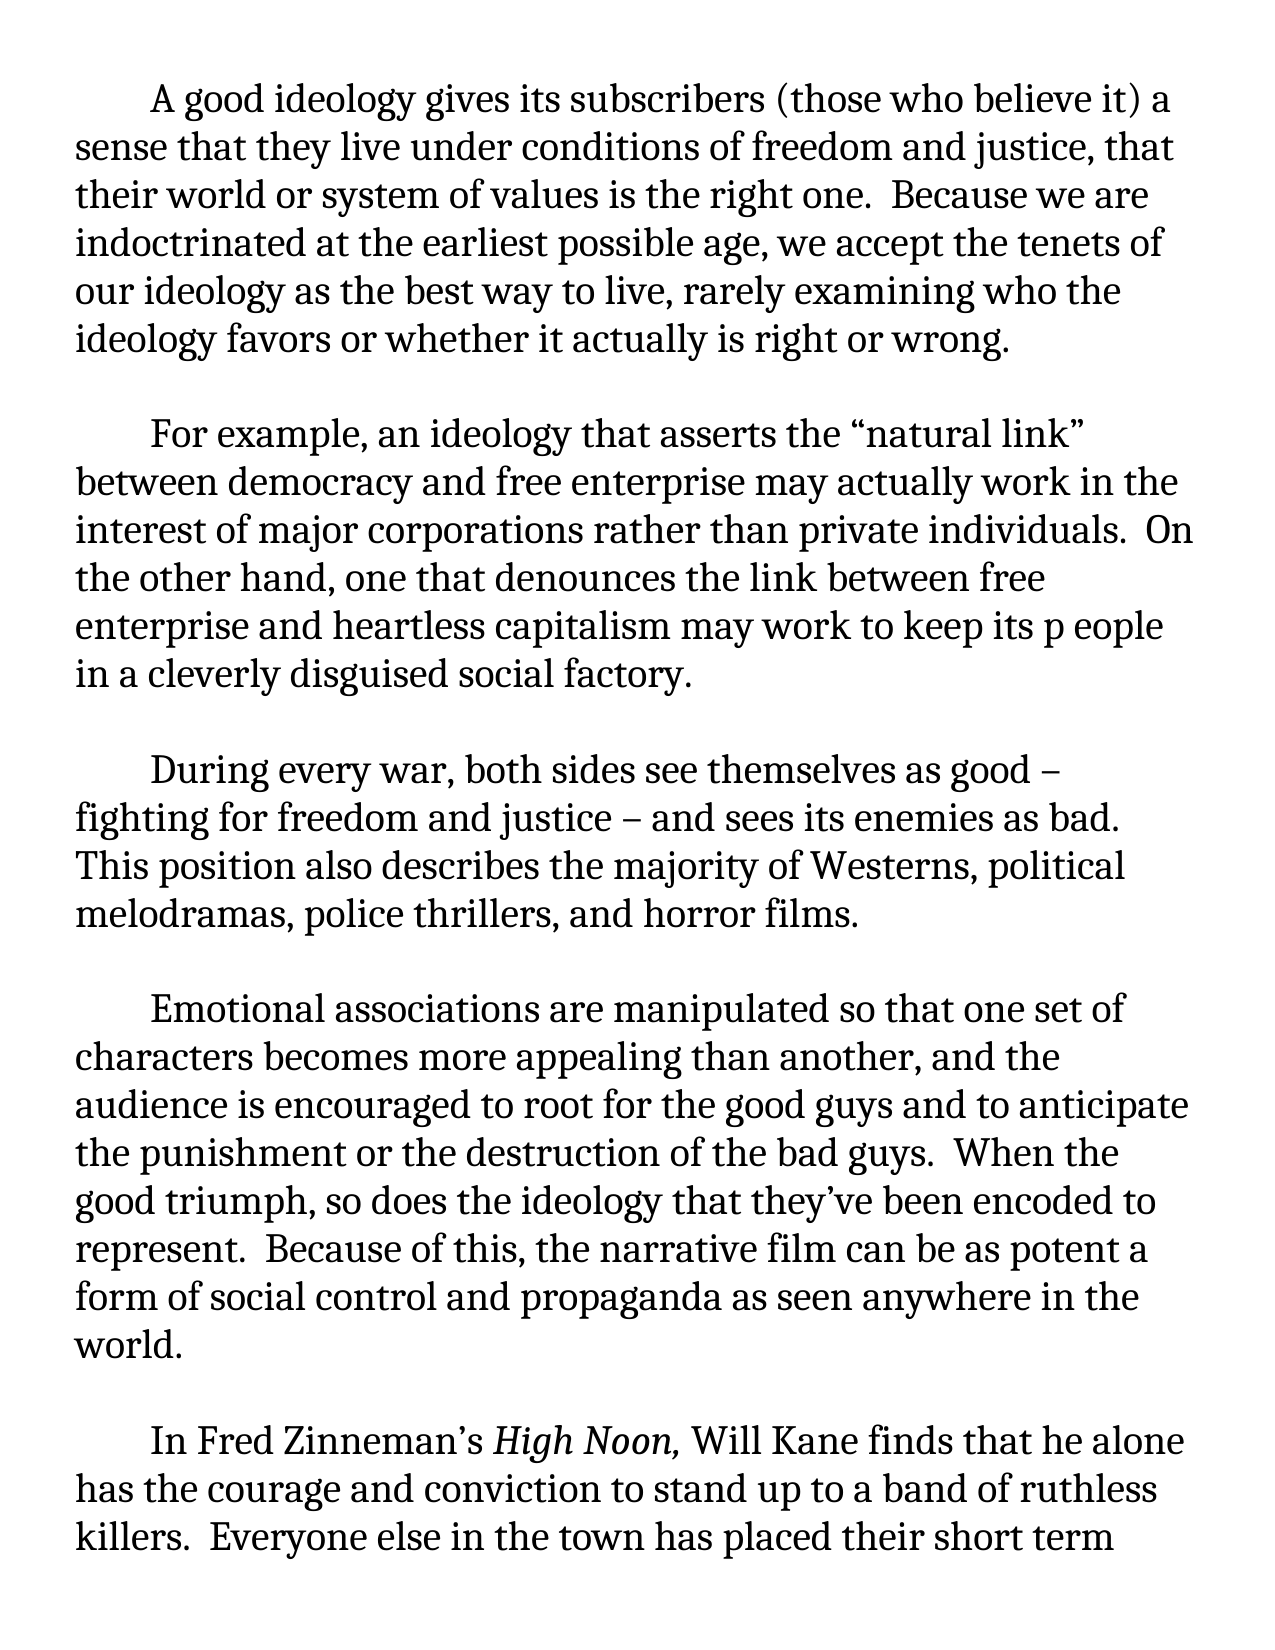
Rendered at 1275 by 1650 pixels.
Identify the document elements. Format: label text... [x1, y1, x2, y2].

text A good ideology gives its subscribers (those who believe it) a sense that they live under conditions of freedom and justice, that their world or system of values is the right one. Because we are indoctrinated at the earliest possible age, we accept the tenets of our ideology as the best way to live, rarely examining who the ideology favors or whether it actually is right or wrong. [75, 75, 1200, 362]
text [75, 1417, 1200, 1560]
text For example, an ideology that asserts the “natural link” between democracy and free enterprise may actually work in the interest of major corporations rather than private individuals. On the other hand, one that denounces the link between free enterprise and heartless capitalism may work to keep its p eople in a cleverly disguised social factory. [75, 410, 1200, 698]
text During every war, both sides see themselves as good – fighting for freedom and justice – and sees its enemies as bad. This position also describes the majority of Westerns, political melodramas, police thrillers, and horror films. [75, 746, 1200, 937]
text Emotional associations are manipulated so that one set of characters becomes more appealing than another, and the audience is encouraged to root for the good guys and to anticipate the punishment or the destruction of the bad guys. When the good triumph, so does the ideology that they’ve been encoded to represent. Because of this, the narrative film can be as potent a form of social control and propaganda as seen anywhere in the world. [75, 985, 1200, 1369]
